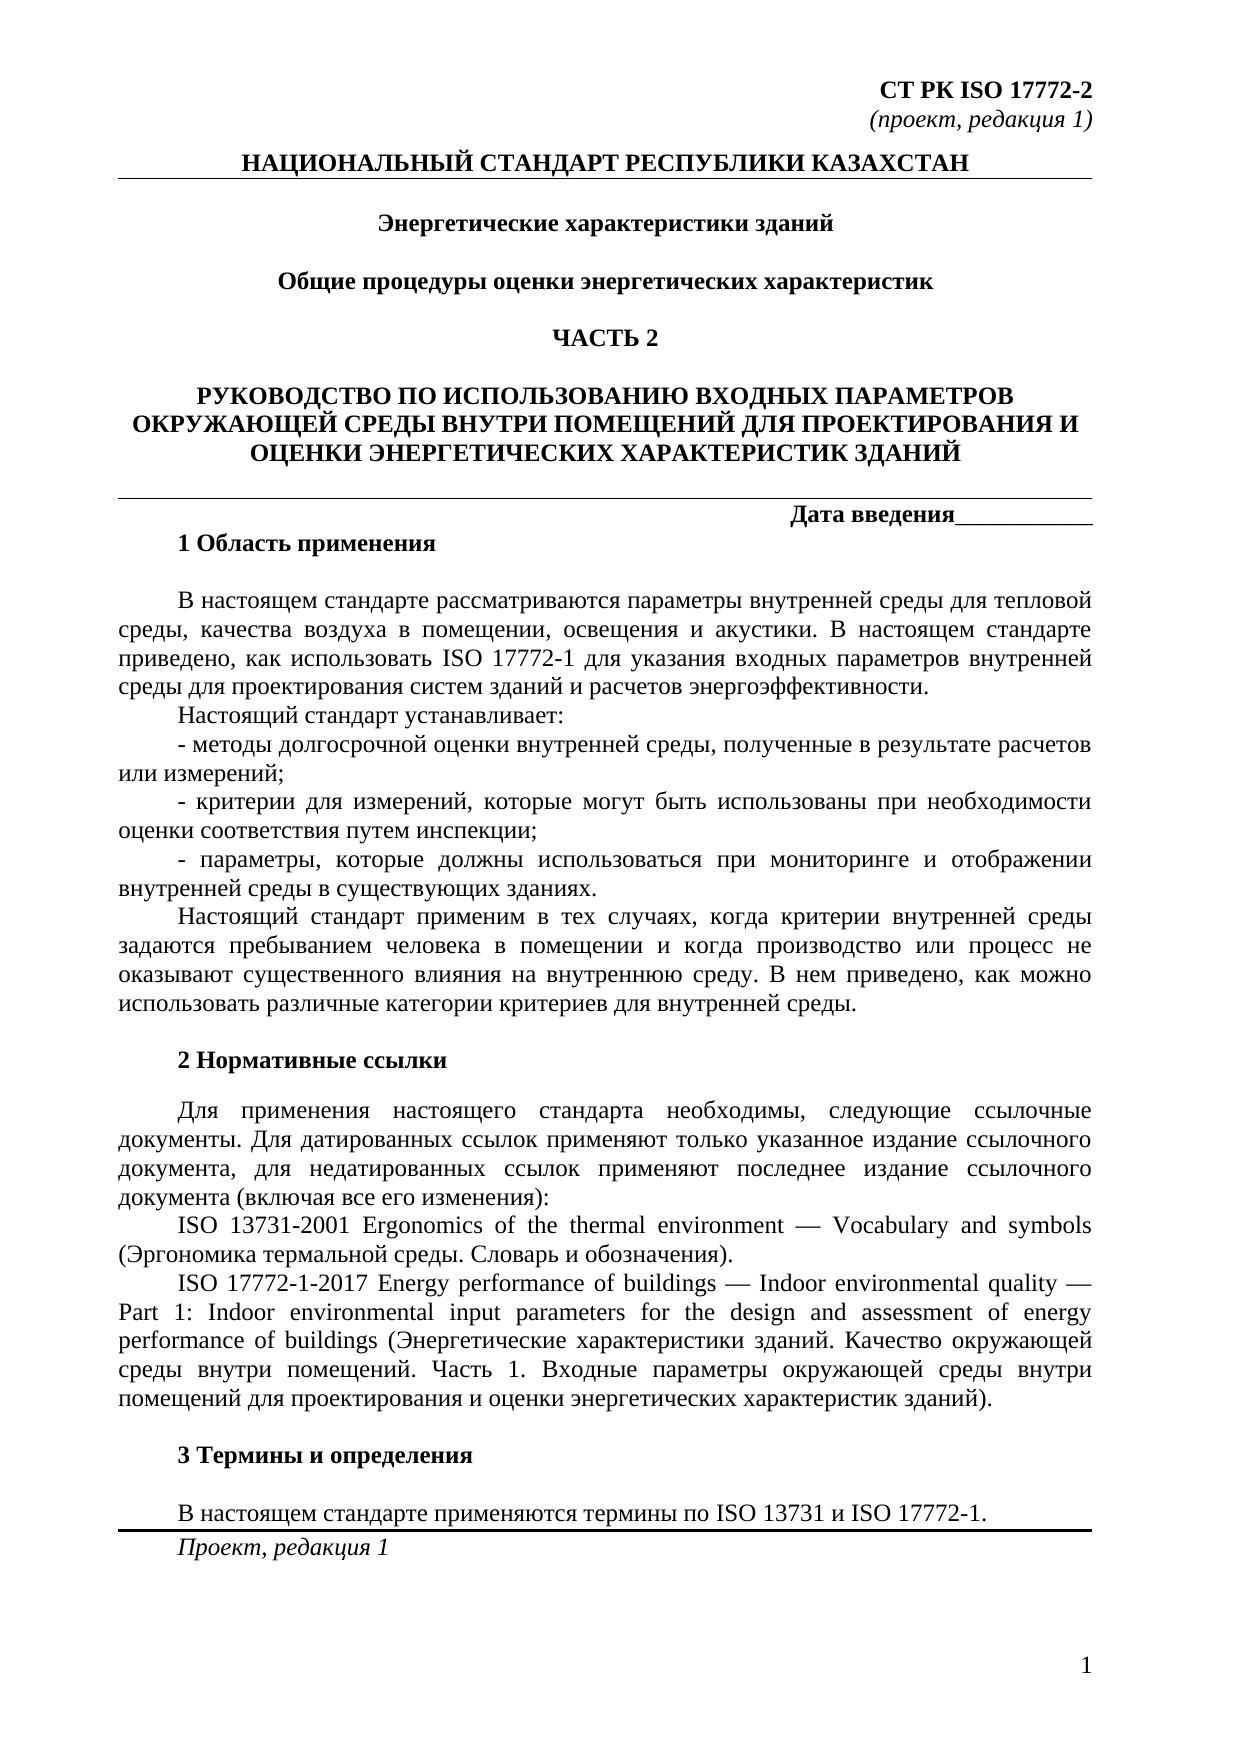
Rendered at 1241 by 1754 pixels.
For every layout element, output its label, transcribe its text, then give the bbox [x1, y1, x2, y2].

text ISO 17772-1-2017 Energy performance of buildings — Indoor environmental quality — Part 1: Indoor environmental input parameters for the design and assessment of energy performance of buildings (Энергетические характеристики зданий. Качество окружающей среды внутри помещений. Часть 1. Входные параметры окружающей среды внутри помещений для проектирования и оценки энергетических характеристик зданий). [118, 1268, 1092, 1412]
text В настоящем стандарте применяются термины по ISO 13731 и ISO 17772-1. [118, 1498, 1092, 1529]
text - критерии для измерений, которые могут быть использованы при необходимости оценки соответствия путем инспекции; [118, 786, 1092, 844]
text Энергетические характеристики зданий [118, 208, 1092, 237]
text - параметры, которые должны использоваться при мониторинге и отображении внутренней среды в существующих зданиях. [118, 844, 1092, 901]
text Настоящий стандарт устанавливает: [118, 700, 1092, 729]
text - методы долгосрочной оценки внутренней среды, полученные в результате расчетов или измерений; [118, 729, 1092, 786]
text Для применения настоящего стандарта необходимы, следующие ссылочные документы. Для датированных ссылок применяют только указанное издание ссылочного документа, для недатированных ссылок применяют последнее издание ссылочного документа (включая все его изменения): [118, 1096, 1092, 1211]
text Общие процедуры оценки энергетических характеристик [118, 266, 1092, 294]
text НАЦИОНАЛЬНЫЙ СТАНДАРТ РЕСПУБЛИКИ КАЗАХСТАН [118, 148, 1092, 178]
text Дата введения___________ [118, 499, 1092, 528]
text 2 Нормативные ссылки [118, 1045, 1092, 1074]
text Настоящий стандарт применим в тех случаях, когда критерии внутренней среды задаются пребыванием человека в помещении и когда производство или процесс не оказывают существенного влияния на внутреннюю среду. В нем приведено, как можно использовать различные категории критериев для внутренней среды. [118, 901, 1092, 1016]
text Проект, редакция 1 [118, 1532, 1092, 1561]
text В настоящем стандарте рассматриваются параметры внутренней среды для тепловой среды, качества воздуха в помещении, освещения и акустики. В настоящем стандарте приведено, как использовать ISO 17772-1 для указания входных параметров внутренней среды для проектирования систем зданий и расчетов энергоэффективности. [118, 585, 1092, 700]
text 1 Область применения [118, 528, 1092, 556]
text 3 Термины и определения [118, 1441, 1092, 1469]
text ЧАСТЬ 2 [118, 323, 1092, 352]
text ISO 13731-2001 Ergonomics of the thermal environment — Vocabulary and symbols (Эргономика термальной среды. Словарь и обозначения). [118, 1211, 1092, 1268]
text РУКОВОДСТВО ПО ИСПОЛЬЗОВАНИЮ ВХОДНЫХ ПАРАМЕТРОВ ОКРУЖАЮЩЕЙ СРЕДЫ ВНУТРИ ПОМЕЩЕНИЙ ДЛЯ ПРОЕКТИРОВАНИЯ И ОЦЕНКИ ЭНЕРГЕТИЧЕСКИХ ХАРАКТЕРИСТИК ЗДАНИЙ [118, 381, 1092, 467]
